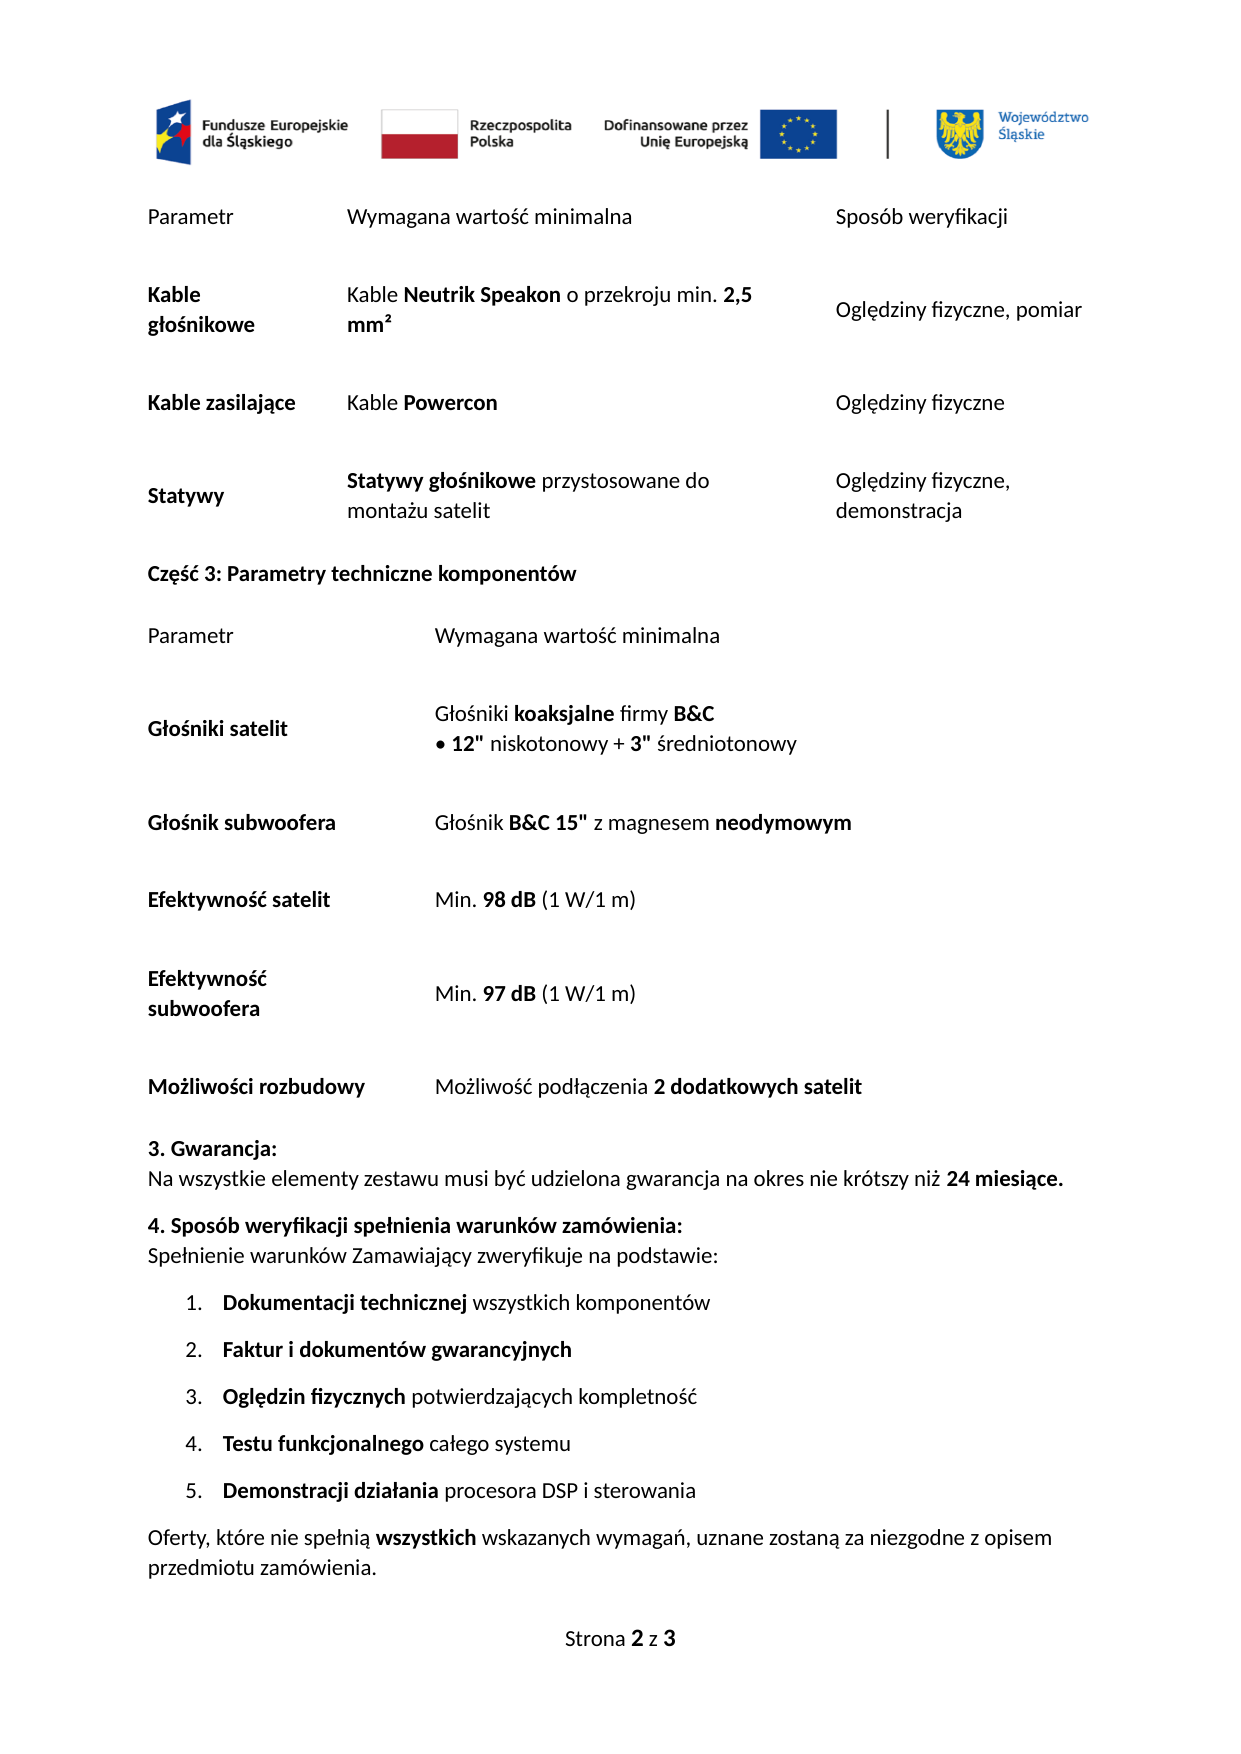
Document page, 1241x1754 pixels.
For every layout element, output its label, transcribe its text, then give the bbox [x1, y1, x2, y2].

list Faktur i dokumentów gwarancyjnych [185, 1335, 1093, 1363]
table_cell Głośniki koaksjalne firmy B&C • 12" niskotonowy + 3" średniotonowy [410, 684, 862, 792]
table_header Wymagana wartość minimalna [322, 187, 811, 264]
table_cell Min. 97 dB (1 W/1 m) [410, 948, 862, 1056]
table_cell Oględziny fizyczne, pomiar [811, 264, 1093, 373]
text 4. Sposób weryfikacji spełnienia warunków zamówienia: Spełnienie warunków Zamawiający zweryfikuje na podstawie: [148, 1211, 1093, 1269]
table_cell Głośniki satelit [148, 684, 409, 792]
table_cell Efektywność satelit [148, 870, 409, 948]
table_cell Kable Neutrik Speakon o przekroju min. 2,5 mm² [322, 264, 811, 373]
list Demonstracji działania procesora DSP i sterowania [185, 1476, 1093, 1504]
table_cell Statywy [148, 451, 322, 559]
table_cell Oględziny fizyczne, demonstracja [811, 451, 1093, 559]
list Testu funkcjonalnego całego systemu [185, 1429, 1093, 1457]
table_cell Efektywność subwoofera [148, 948, 409, 1056]
table_cell Oględziny fizyczne [811, 373, 1093, 451]
text Oferty, które nie spełnią wszystkich wskazanych wymagań, uznane zostaną za niezgodne z opisem przedmiotu zamówienia. [148, 1523, 1093, 1581]
list Dokumentacji technicznej wszystkich komponentów [185, 1288, 1093, 1316]
table_cell Kable głośnikowe [148, 264, 322, 373]
text Część 3: Parametry techniczne komponentów [148, 559, 1093, 587]
list Oględzin fizycznych potwierdzających kompletność [185, 1382, 1093, 1410]
table_header Parametr [148, 187, 322, 264]
table_cell Głośnik B&C 15" z magnesem neodymowym [410, 792, 862, 870]
picture [147, 73, 1093, 187]
table_cell Głośnik subwoofera [148, 792, 409, 870]
table_header Wymagana wartość minimalna [410, 606, 862, 684]
table_cell Kable zasilające [148, 373, 322, 451]
text 3. Gwarancja: Na wszystkie elementy zestawu musi być udzielona gwarancja na okres nie krótszy niż 24 miesiące. [148, 1134, 1093, 1192]
table_header Parametr [148, 606, 409, 684]
table_cell Min. 98 dB (1 W/1 m) [410, 870, 862, 948]
table_cell Kable Powercon [322, 373, 811, 451]
table_cell Statywy głośnikowe przystosowane do montażu satelit [322, 451, 811, 559]
table_cell Możliwość podłączenia 2 dodatkowych satelit [410, 1056, 862, 1134]
table_header Sposób weryfikacji [811, 187, 1093, 264]
table_cell Możliwości rozbudowy [148, 1056, 409, 1134]
